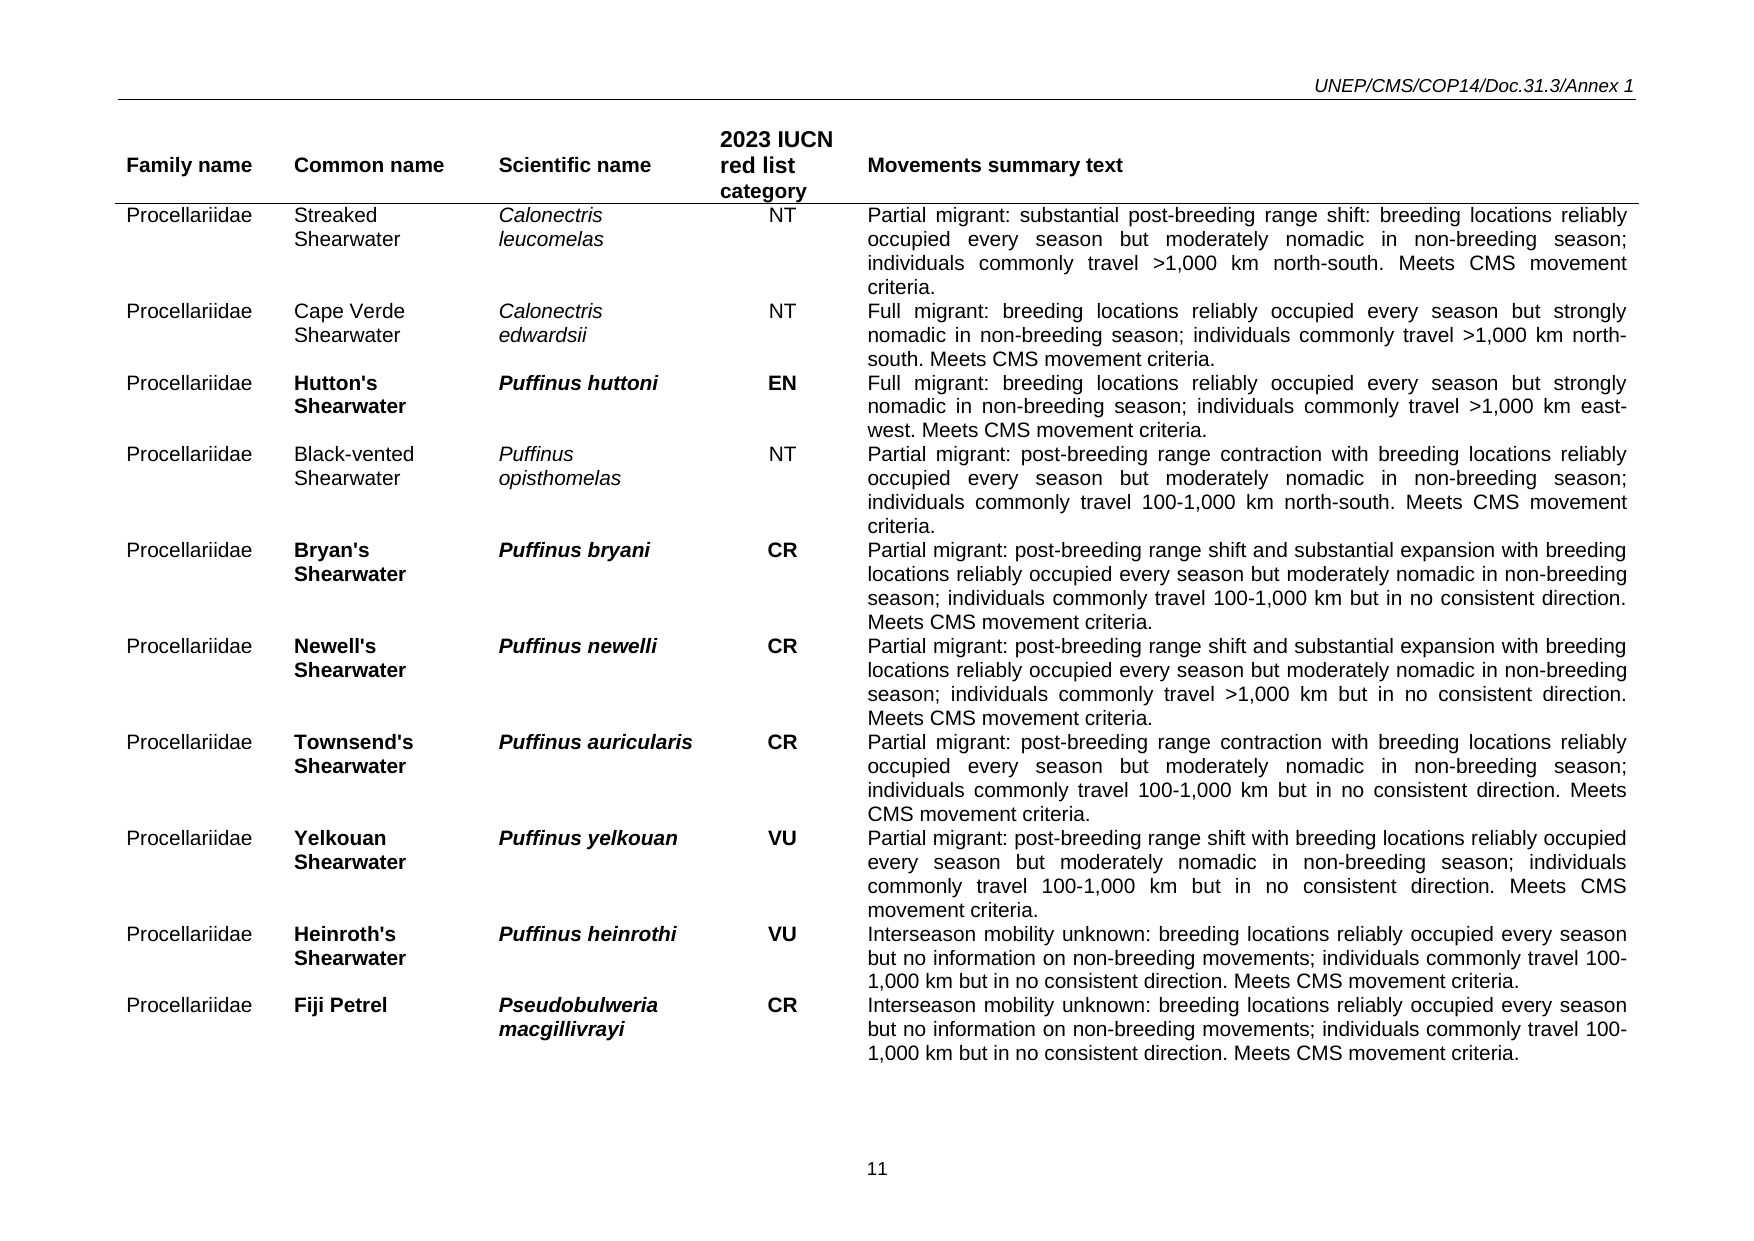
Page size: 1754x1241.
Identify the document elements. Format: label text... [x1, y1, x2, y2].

table_cell Yelkouan Shearwater [283, 826, 487, 921]
table_header 2023 IUCN red list category [709, 126, 856, 203]
table_cell Procellariidae [115, 993, 283, 1065]
table_cell Procellariidae [115, 204, 283, 298]
table_header Family name [115, 126, 283, 203]
table_cell Partial migrant: post-breeding range shift and substantial expansion with breeding locations reliably occupied every season but moderately nomadic in non-breeding season; individuals commonly travel >1,000 km but in no consistent direction. Meets CMS movement criteria. [856, 634, 1639, 730]
table_cell Pseudobulweria macgillivrayi [487, 993, 709, 1065]
table_cell Bryan's Shearwater [283, 538, 487, 634]
table_cell Procellariidae [115, 921, 283, 993]
table_cell VU [709, 921, 856, 993]
table_cell NT [709, 299, 856, 370]
table_header Common name [283, 126, 487, 203]
table_cell NT [709, 204, 856, 298]
table_cell CR [709, 634, 856, 730]
table_cell Full migrant: breeding locations reliably occupied every season but strongly nomadic in non-breeding season; individuals commonly travel >1,000 km east-west. Meets CMS movement criteria. [856, 370, 1639, 442]
table_cell Puffinus newelli [487, 634, 709, 730]
table_cell Partial migrant: post-breeding range shift and substantial expansion with breeding locations reliably occupied every season but moderately nomadic in non-breeding season; individuals commonly travel 100-1,000 km but in no consistent direction. Meets CMS movement criteria. [856, 538, 1639, 634]
table_cell Puffinus yelkouan [487, 826, 709, 921]
table_cell Streaked Shearwater [283, 204, 487, 298]
table_cell Procellariidae [115, 826, 283, 921]
table_header Scientific name [487, 126, 709, 203]
table_cell Procellariidae [115, 370, 283, 442]
table_cell Newell's Shearwater [283, 634, 487, 730]
table_cell NT [709, 442, 856, 538]
table_cell Procellariidae [115, 634, 283, 730]
table_cell CR [709, 730, 856, 826]
table_cell Partial migrant: post-breeding range contraction with breeding locations reliably occupied every season but moderately nomadic in non-breeding season; individuals commonly travel 100-1,000 km but in no consistent direction. Meets CMS movement criteria. [856, 730, 1639, 826]
table_cell Puffinus heinrothi [487, 921, 709, 993]
table_cell VU [709, 826, 856, 921]
table_cell Black-vented Shearwater [283, 442, 487, 538]
table_cell Procellariidae [115, 299, 283, 370]
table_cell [856, 993, 1639, 1065]
table_cell EN [709, 370, 856, 442]
table_header Movements summary text [856, 126, 1639, 203]
table_cell Calonectris leucomelas [487, 204, 709, 298]
table_cell Puffinus auricularis [487, 730, 709, 826]
table_cell Procellariidae [115, 730, 283, 826]
table_cell Heinroth's Shearwater [283, 921, 487, 993]
table_cell CR [709, 538, 856, 634]
table_cell Procellariidae [115, 538, 283, 634]
table_cell Calonectris edwardsii [487, 299, 709, 370]
table_cell Hutton's Shearwater [283, 370, 487, 442]
table_cell Partial migrant: substantial post-breeding range shift: breeding locations reliably occupied every season but moderately nomadic in non-breeding season; individuals commonly travel >1,000 km north-south. Meets CMS movement criteria. [856, 204, 1639, 298]
table_cell Puffinus opisthomelas [487, 442, 709, 538]
table_cell Cape Verde Shearwater [283, 299, 487, 370]
table_cell CR [709, 993, 856, 1065]
table_cell Partial migrant: post-breeding range contraction with breeding locations reliably occupied every season but moderately nomadic in non-breeding season; individuals commonly travel 100-1,000 km north-south. Meets CMS movement criteria. [856, 442, 1639, 538]
table_cell Procellariidae [115, 442, 283, 538]
table_cell Fiji Petrel [283, 993, 487, 1065]
table_cell Puffinus huttoni [487, 370, 709, 442]
table_cell Townsend's Shearwater [283, 730, 487, 826]
table_cell Puffinus bryani [487, 538, 709, 634]
